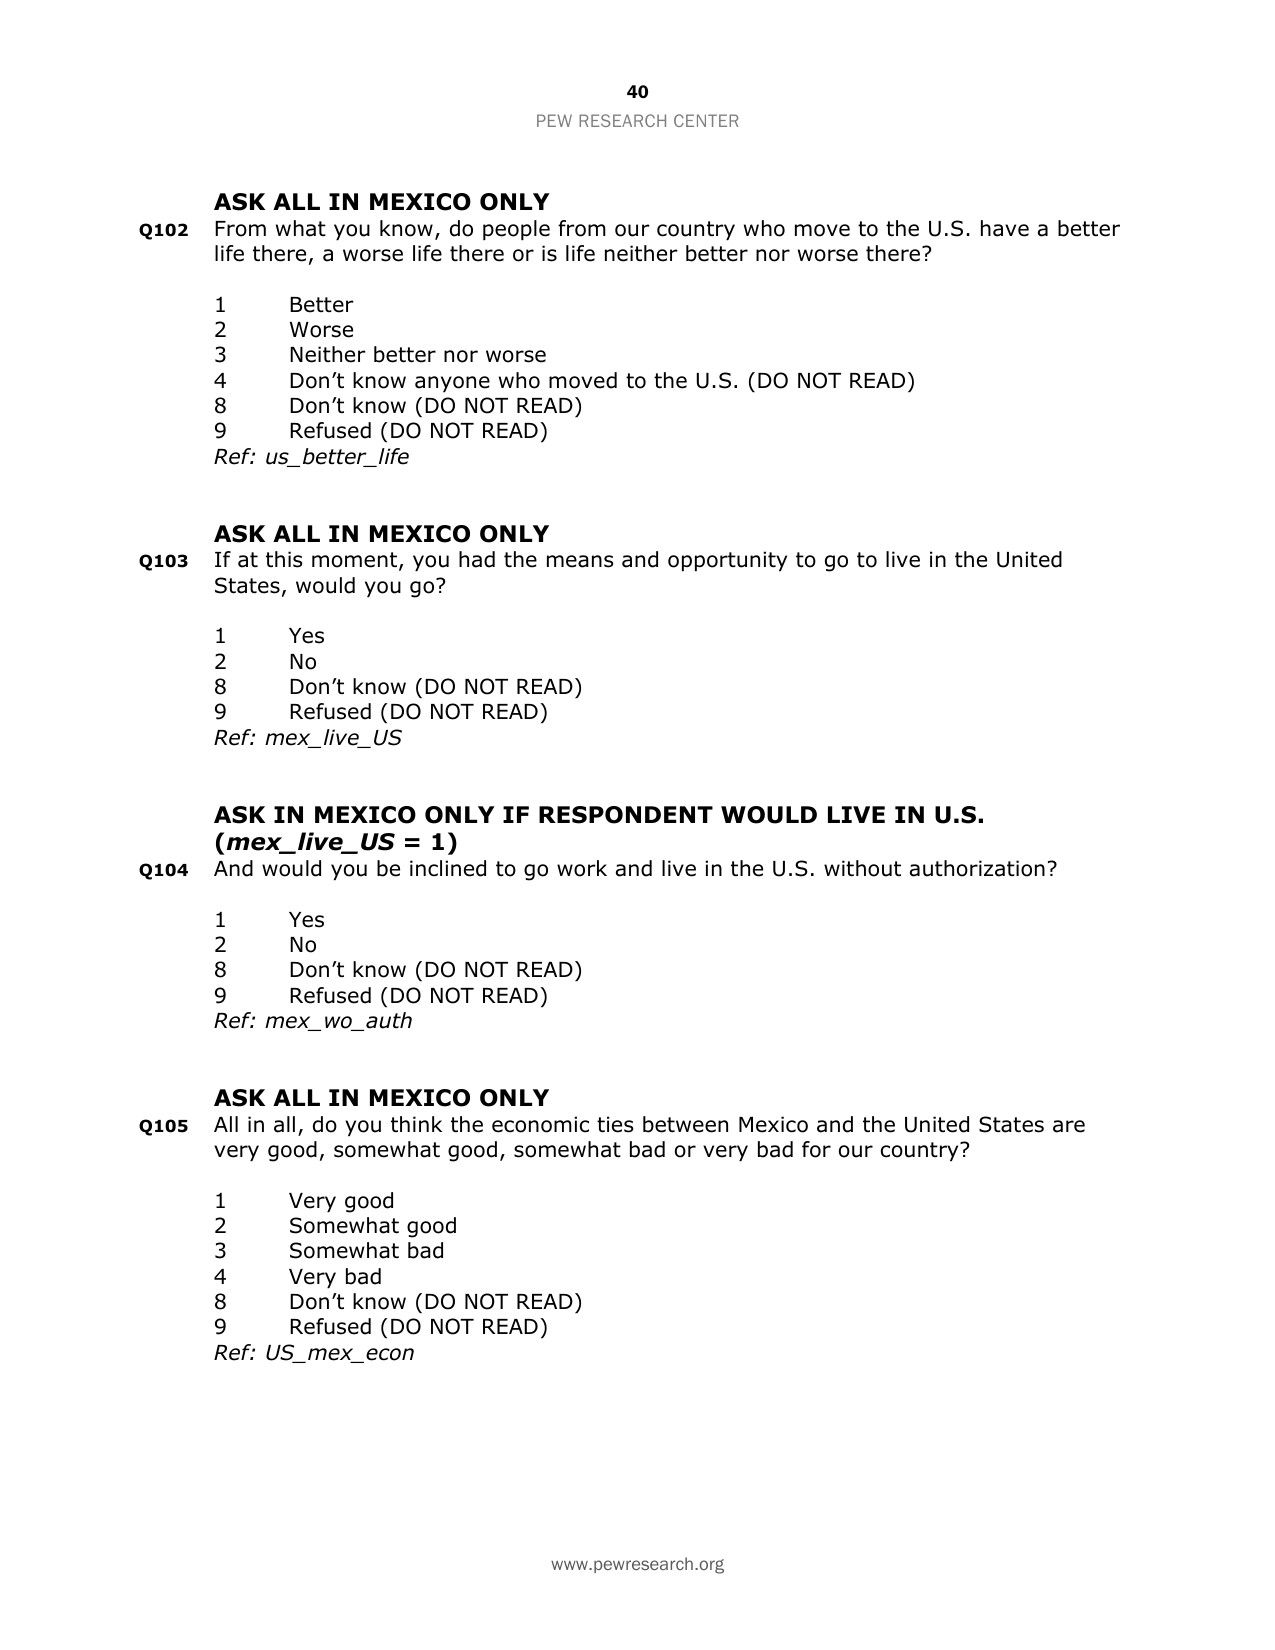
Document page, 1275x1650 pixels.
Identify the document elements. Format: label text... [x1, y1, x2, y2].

text ASK ALL IN MEXICO ONLY [214, 187, 1136, 215]
text 3 Neither better nor worse [214, 342, 1136, 367]
text 1 Better [214, 291, 1136, 317]
text 1 Yes [214, 906, 1136, 932]
text 2 No [214, 648, 1136, 673]
text 2 Somewhat good [214, 1212, 1136, 1238]
text 3 Somewhat bad [214, 1238, 1136, 1263]
text ASK ALL IN MEXICO ONLY [214, 519, 1136, 547]
text 9 Refused (DO NOT READ) [214, 982, 1136, 1007]
text Q104 And would you be inclined to go work and live in the U.S. without authorization? [139, 856, 1136, 881]
text 2 No [214, 932, 1136, 957]
text 8 Don’t know (DO NOT READ) [214, 957, 1136, 982]
text Q105 All in all, do you think the economic ties between Mexico and the United States are very good, somewhat good, somewhat bad or very bad for our country? [139, 1111, 1136, 1162]
text 9 Refused (DO NOT READ) [214, 699, 1136, 724]
text Q102 From what you know, do people from our country who move to the U.S. have a better life there, a worse life there or is life neither better nor worse there? [139, 215, 1136, 266]
text Q103 If at this moment, you had the means and opportunity to go to live in the United States, would you go? [139, 547, 1136, 597]
text ASK IN MEXICO ONLY IF RESPONDENT WOULD LIVE IN U.S. (mex_live_US = 1) [214, 800, 1136, 856]
text 9 Refused (DO NOT READ) [214, 1314, 1136, 1339]
text Ref: US_mex_econ [139, 1339, 1136, 1364]
text 4 Very bad [214, 1263, 1136, 1288]
text ASK ALL IN MEXICO ONLY [214, 1083, 1136, 1111]
text Ref: us_better_life [139, 443, 1136, 468]
text Ref: mex_wo_auth [139, 1007, 1136, 1033]
text 8 Don’t know (DO NOT READ) [214, 392, 1136, 418]
text 8 Don’t know (DO NOT READ) [214, 673, 1136, 699]
text 1 Yes [214, 623, 1136, 648]
text 4 Don’t know anyone who moved to the U.S. (DO NOT READ) [214, 367, 1136, 392]
text 1 Very good [214, 1187, 1136, 1212]
text 2 Worse [214, 317, 1136, 342]
text 8 Don’t know (DO NOT READ) [214, 1288, 1136, 1314]
text Ref: mex_live_US [214, 724, 1136, 749]
text 9 Refused (DO NOT READ) [214, 418, 1136, 443]
